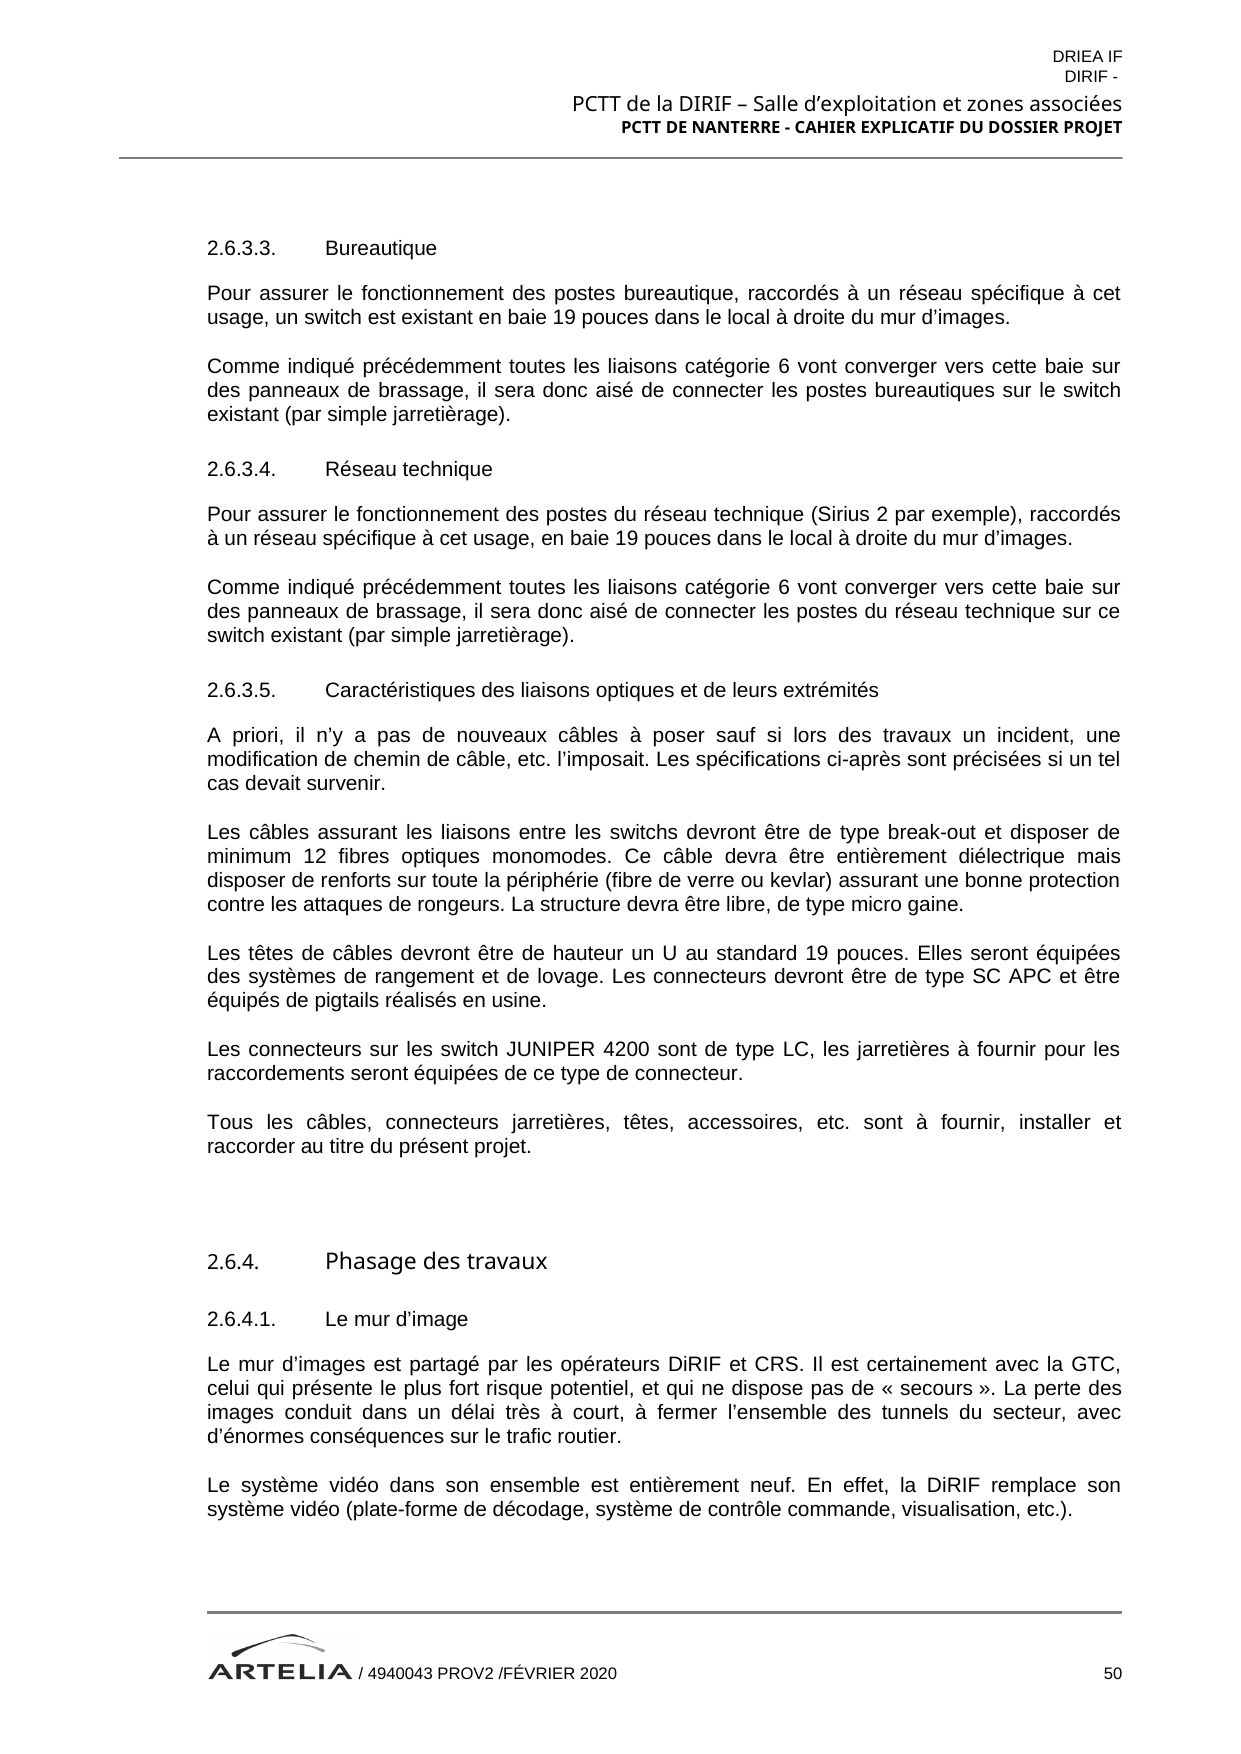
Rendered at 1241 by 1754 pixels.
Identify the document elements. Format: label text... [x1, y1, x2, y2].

text Comme indiqué précédemment toutes les liaisons catégorie 6 vont converger vers cette baie sur des panneaux de brassage, il sera donc aisé de connecter les postes bureautiques sur le switch existant (par simple jarretièrage). [207, 354, 1122, 426]
subtitle Réseau technique [207, 457, 1122, 481]
text Les têtes de câbles devront être de hauteur un U au standard 19 pouces. Elles seront équipées des systèmes de rangement et de lovage. Les connecteurs devront être de type SC APC et être équipés de pigtails réalisés en usine. [207, 940, 1122, 1012]
subtitle Caractéristiques des liaisons optiques et de leurs extrémités [207, 678, 1122, 702]
subtitle Phasage des travaux [207, 1244, 1122, 1276]
subtitle Le mur d’image [207, 1307, 1122, 1331]
text Les connecteurs sur les switch JUNIPER 4200 sont de type LC, les jarretières à fournir pour les raccordements seront équipées de ce type de connecteur. [207, 1037, 1122, 1085]
text Les câbles assurant les liaisons entre les switchs devront être de type break-out et disposer de minimum 12 fibres optiques monomodes. Ce câble devra être entièrement diélectrique mais disposer de renforts sur toute la périphérie (fibre de verre ou kevlar) assurant une bonne protection contre les attaques de rongeurs. La structure devra être libre, de type micro gaine. [207, 819, 1122, 915]
text Tous les câbles, connecteurs jarretières, têtes, accessoires, etc. sont à fournir, installer et raccorder au titre du présent projet. [207, 1110, 1122, 1158]
text Pour assurer le fonctionnement des postes du réseau technique (Sirius 2 par exemple), raccordés à un réseau spécifique à cet usage, en baie 19 pouces dans le local à droite du mur d’images. [207, 502, 1122, 550]
subtitle Bureautique [207, 236, 1122, 260]
text Le système vidéo dans son ensemble est entièrement neuf. En effet, la DiRIF remplace son système vidéo (plate-forme de décodage, système de contrôle commande, visualisation, etc.). [207, 1473, 1122, 1521]
text Comme indiqué précédemment toutes les liaisons catégorie 6 vont converger vers cette baie sur des panneaux de brassage, il sera donc aisé de connecter les postes du réseau technique sur ce switch existant (par simple jarretièrage). [207, 575, 1122, 647]
text Pour assurer le fonctionnement des postes bureautique, raccordés à un réseau spécifique à cet usage, un switch est existant en baie 19 pouces dans le local à droite du mur d’images. [207, 281, 1122, 329]
text A priori, il n’y a pas de nouveaux câbles à poser sauf si lors des travaux un incident, une modification de chemin de câble, etc. l’imposait. Les spécifications ci-après sont précisées si un tel cas devait survenir. [207, 723, 1122, 794]
text Le mur d’images est partagé par les opérateurs DiRIF et CRS. Il est certainement avec la GTC, celui qui présente le plus fort risque potentiel, et qui ne dispose pas de « secours ». La perte des images conduit dans un délai très à court, à fermer l’ensemble des tunnels du secteur, avec d’énormes conséquences sur le trafic routier. [207, 1352, 1122, 1448]
